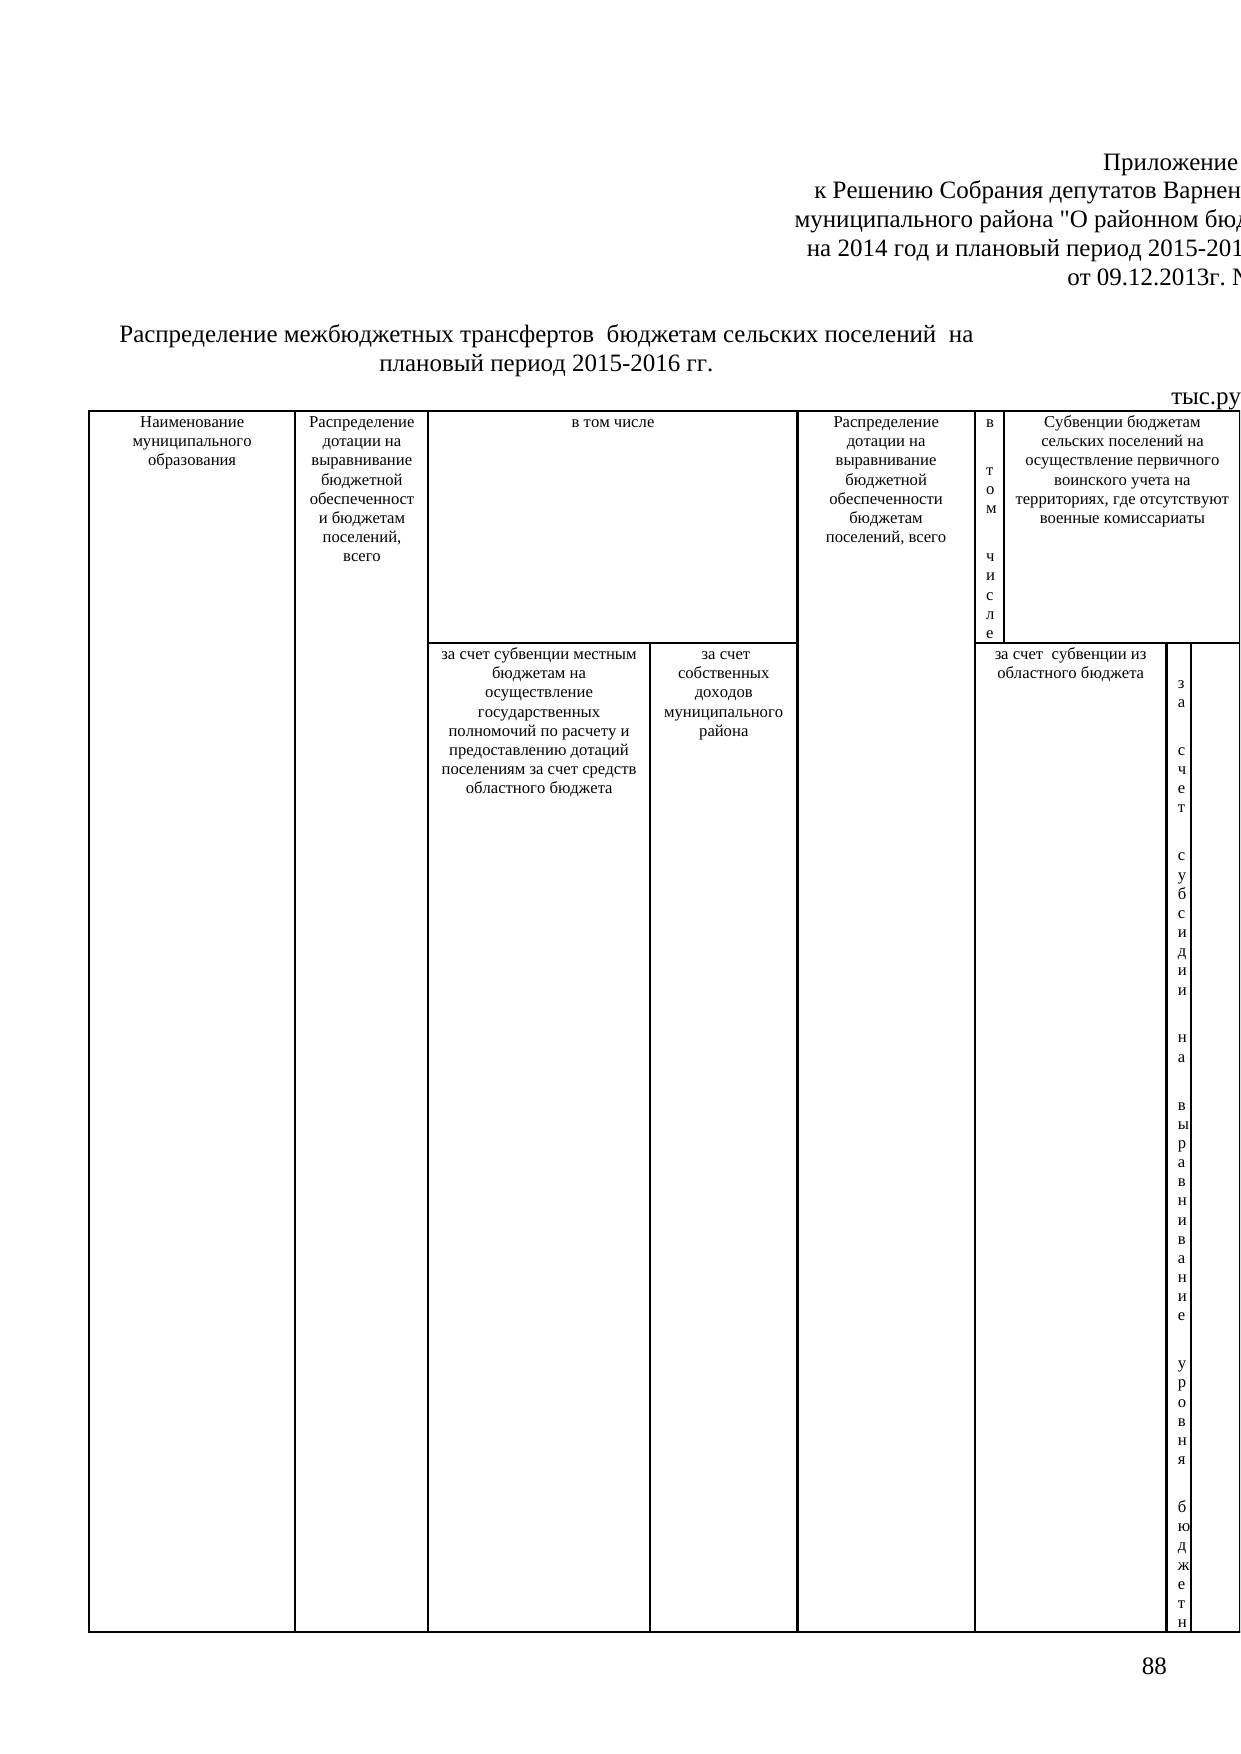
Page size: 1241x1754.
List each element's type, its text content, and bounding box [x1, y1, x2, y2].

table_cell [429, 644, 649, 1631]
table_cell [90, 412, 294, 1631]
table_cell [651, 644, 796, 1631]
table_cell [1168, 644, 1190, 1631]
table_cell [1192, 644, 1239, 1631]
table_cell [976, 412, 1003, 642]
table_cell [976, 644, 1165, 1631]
text муниципального района "О районном бюджете [177, 204, 1240, 233]
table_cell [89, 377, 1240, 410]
text к Решению Собрания депутатов Варненского [177, 176, 1240, 204]
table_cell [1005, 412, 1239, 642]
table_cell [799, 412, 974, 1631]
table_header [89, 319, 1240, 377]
text на 2014 год и плановый период 2015-2016 гг " [177, 233, 1240, 262]
text от 09.12.2013г. № 118 [177, 262, 1240, 291]
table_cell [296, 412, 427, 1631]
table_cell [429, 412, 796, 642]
text Приложение № 12 [177, 147, 1240, 176]
